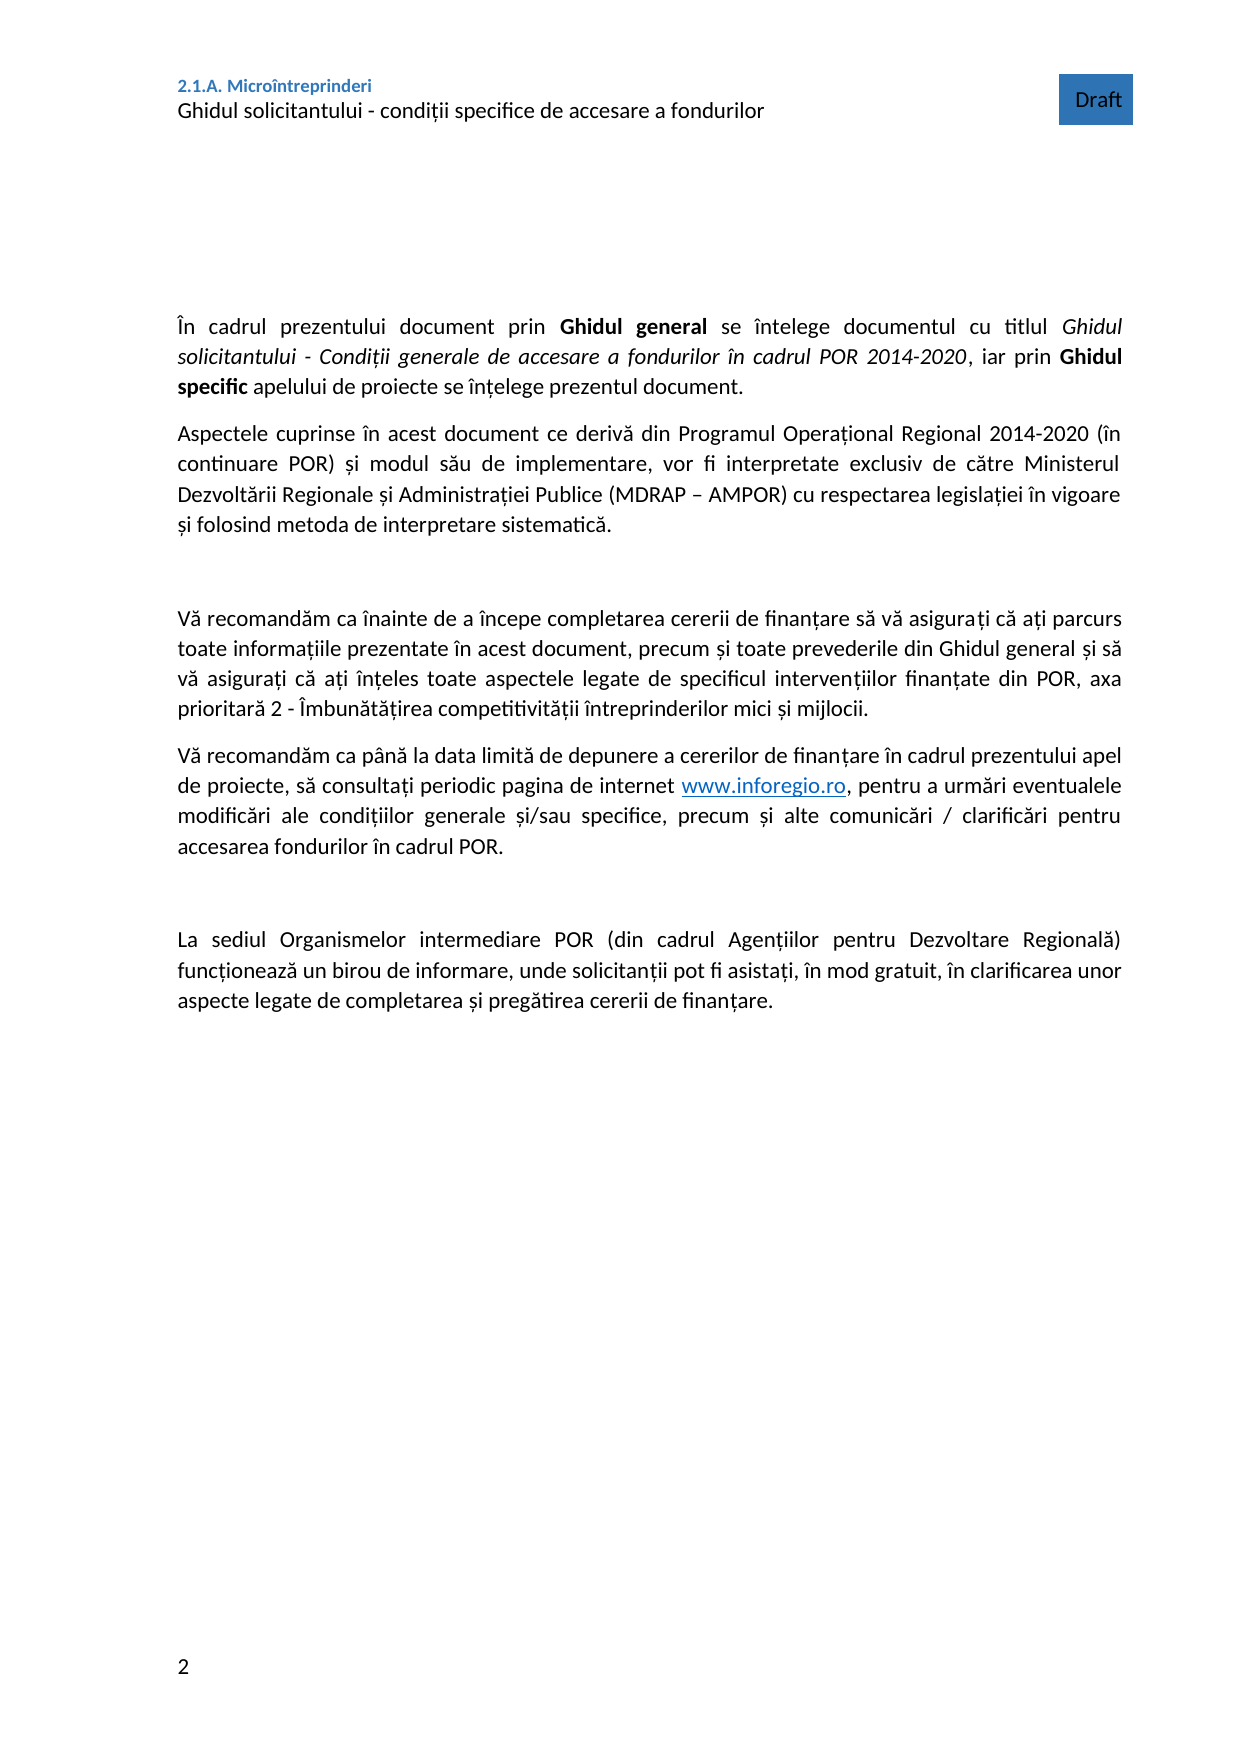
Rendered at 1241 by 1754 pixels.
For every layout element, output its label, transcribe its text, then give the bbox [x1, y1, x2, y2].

text Aspectele cuprinse în acest document ce derivă din Programul Operațional Regional 2014-2020 (în continuare POR) și modul său de implementare, vor fi interpretate exclusiv de către Ministerul Dezvoltării Regionale și Administrației Publice (MDRAP – AMPOR) cu respectarea legislației în vigoare și folosind metoda de interpretare sistematică. [177, 419, 1122, 538]
text Vă recomandăm ca înainte de a începe completarea cererii de finanțare să vă asiguraţi că aţi parcurs toate informaţiile prezentate în acest document, precum şi toate prevederile din Ghidul general şi să vă asigurați că aţi înţeles toate aspectele legate de specificul intervenţiilor finanţate din POR, axa prioritară 2 - Îmbunătăţirea competitivităţii întreprinderilor mici şi mijlocii. [177, 604, 1122, 722]
text Vă recomandăm ca până la data limită de depunere a cererilor de finanţare în cadrul prezentului apel de proiecte, să consultaţi periodic pagina de internet www.inforegio.ro, pentru a urmări eventualele modificări ale condiţiilor generale și/sau specifice, precum și alte comunicări / clarificări pentru accesarea fondurilor în cadrul POR. [177, 741, 1122, 860]
text La sediul Organismelor intermediare POR (din cadrul Agențiilor pentru Dezvoltare Regională) funcţionează un birou de informare, unde solicitanţii pot fi asistaţi, în mod gratuit, în clarificarea unor aspecte legate de completarea şi pregătirea cererii de finanţare. [177, 926, 1122, 1014]
text În cadrul prezentului document prin Ghidul general se întelege documentul cu titlul Ghidul solicitantului - Condiții generale de accesare a fondurilor în cadrul POR 2014-2020, iar prin Ghidul specific apelului de proiecte se înțelege prezentul document. [177, 312, 1122, 401]
